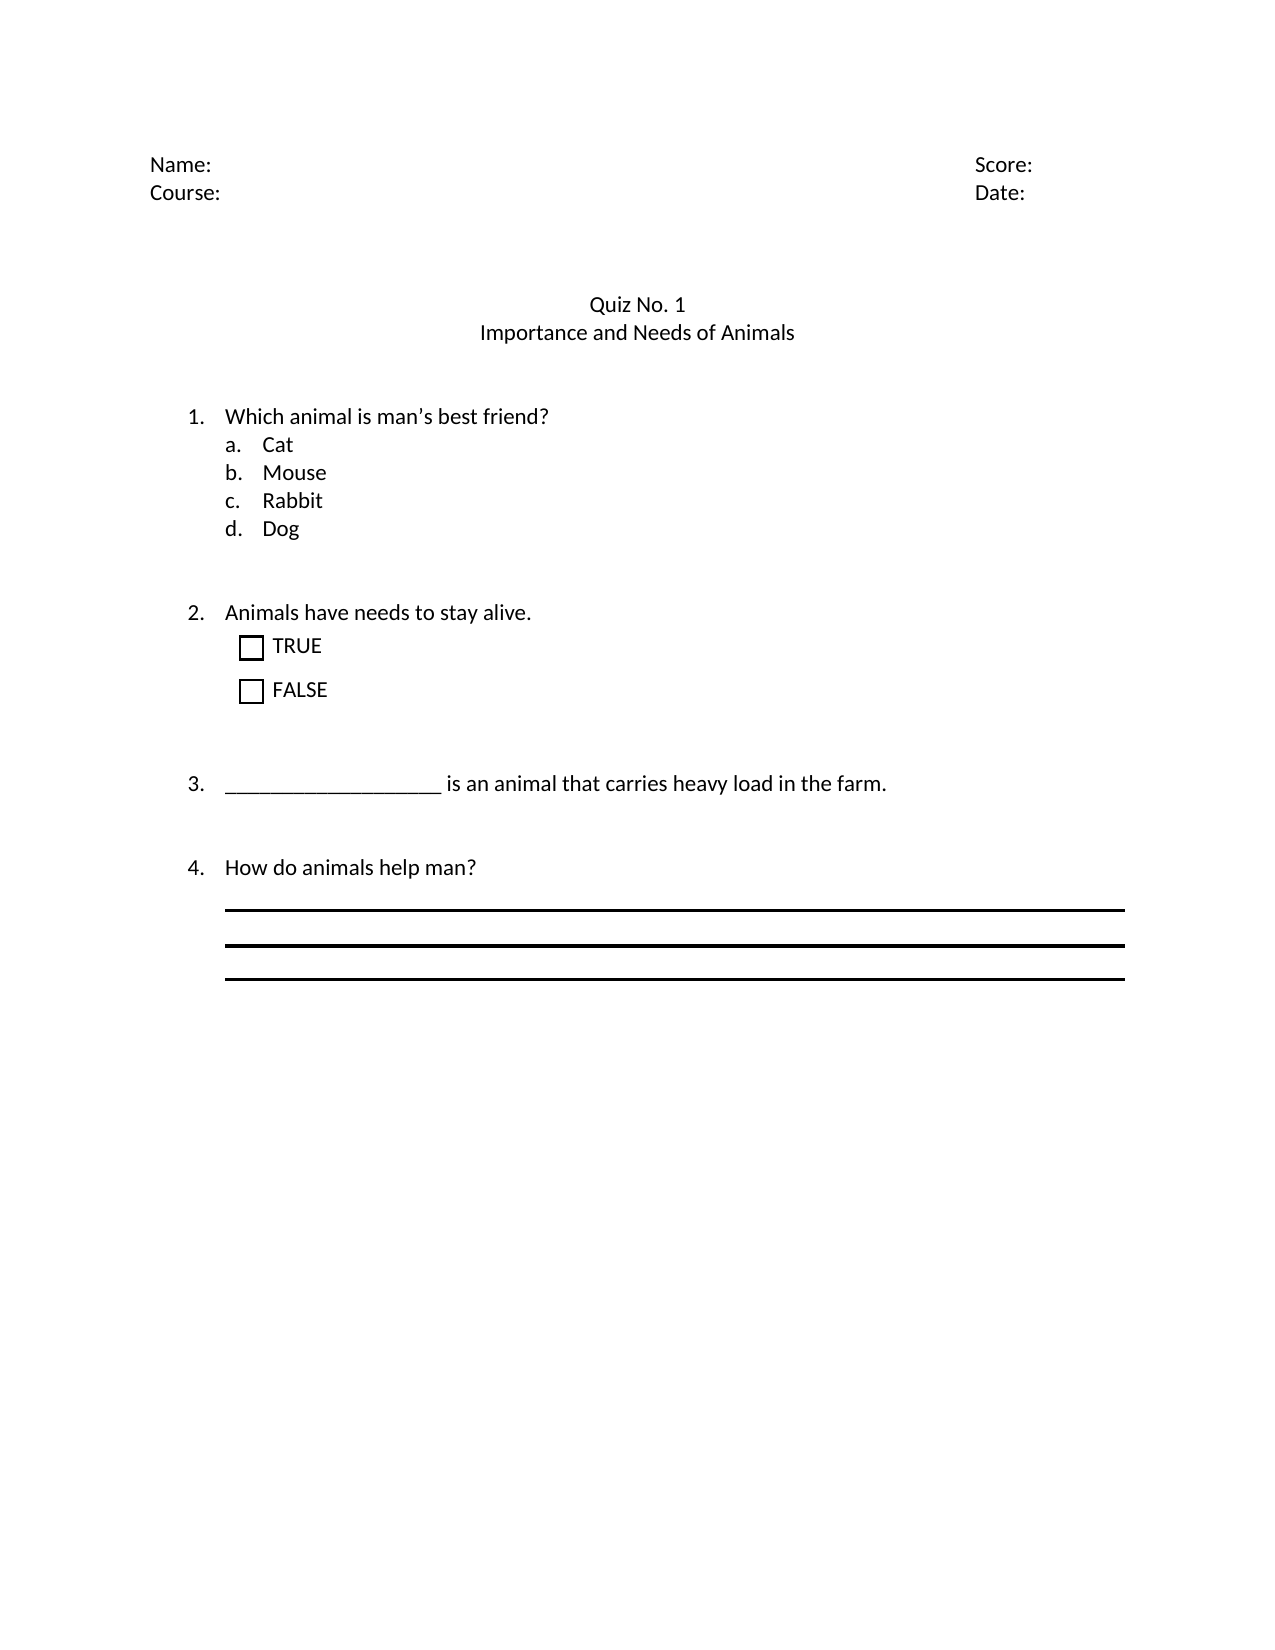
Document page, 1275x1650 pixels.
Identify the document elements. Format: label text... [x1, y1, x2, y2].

list How do animals help man? [187, 853, 1125, 881]
list Dog [225, 514, 1125, 542]
text Course: Date: [150, 178, 1125, 206]
text Quiz No. 1 [150, 290, 1125, 318]
list Rabbit [225, 486, 1125, 514]
text Name: Score: [150, 150, 1125, 178]
list ___________________ is an animal that carries heavy load in the farm. [187, 769, 1125, 797]
list Which animal is man’s best friend? [187, 402, 1125, 430]
list Animals have needs to stay alive. [187, 598, 1125, 626]
list Cat [225, 430, 1125, 458]
list Mouse [225, 458, 1125, 486]
text Importance and Needs of Animals [150, 318, 1125, 346]
